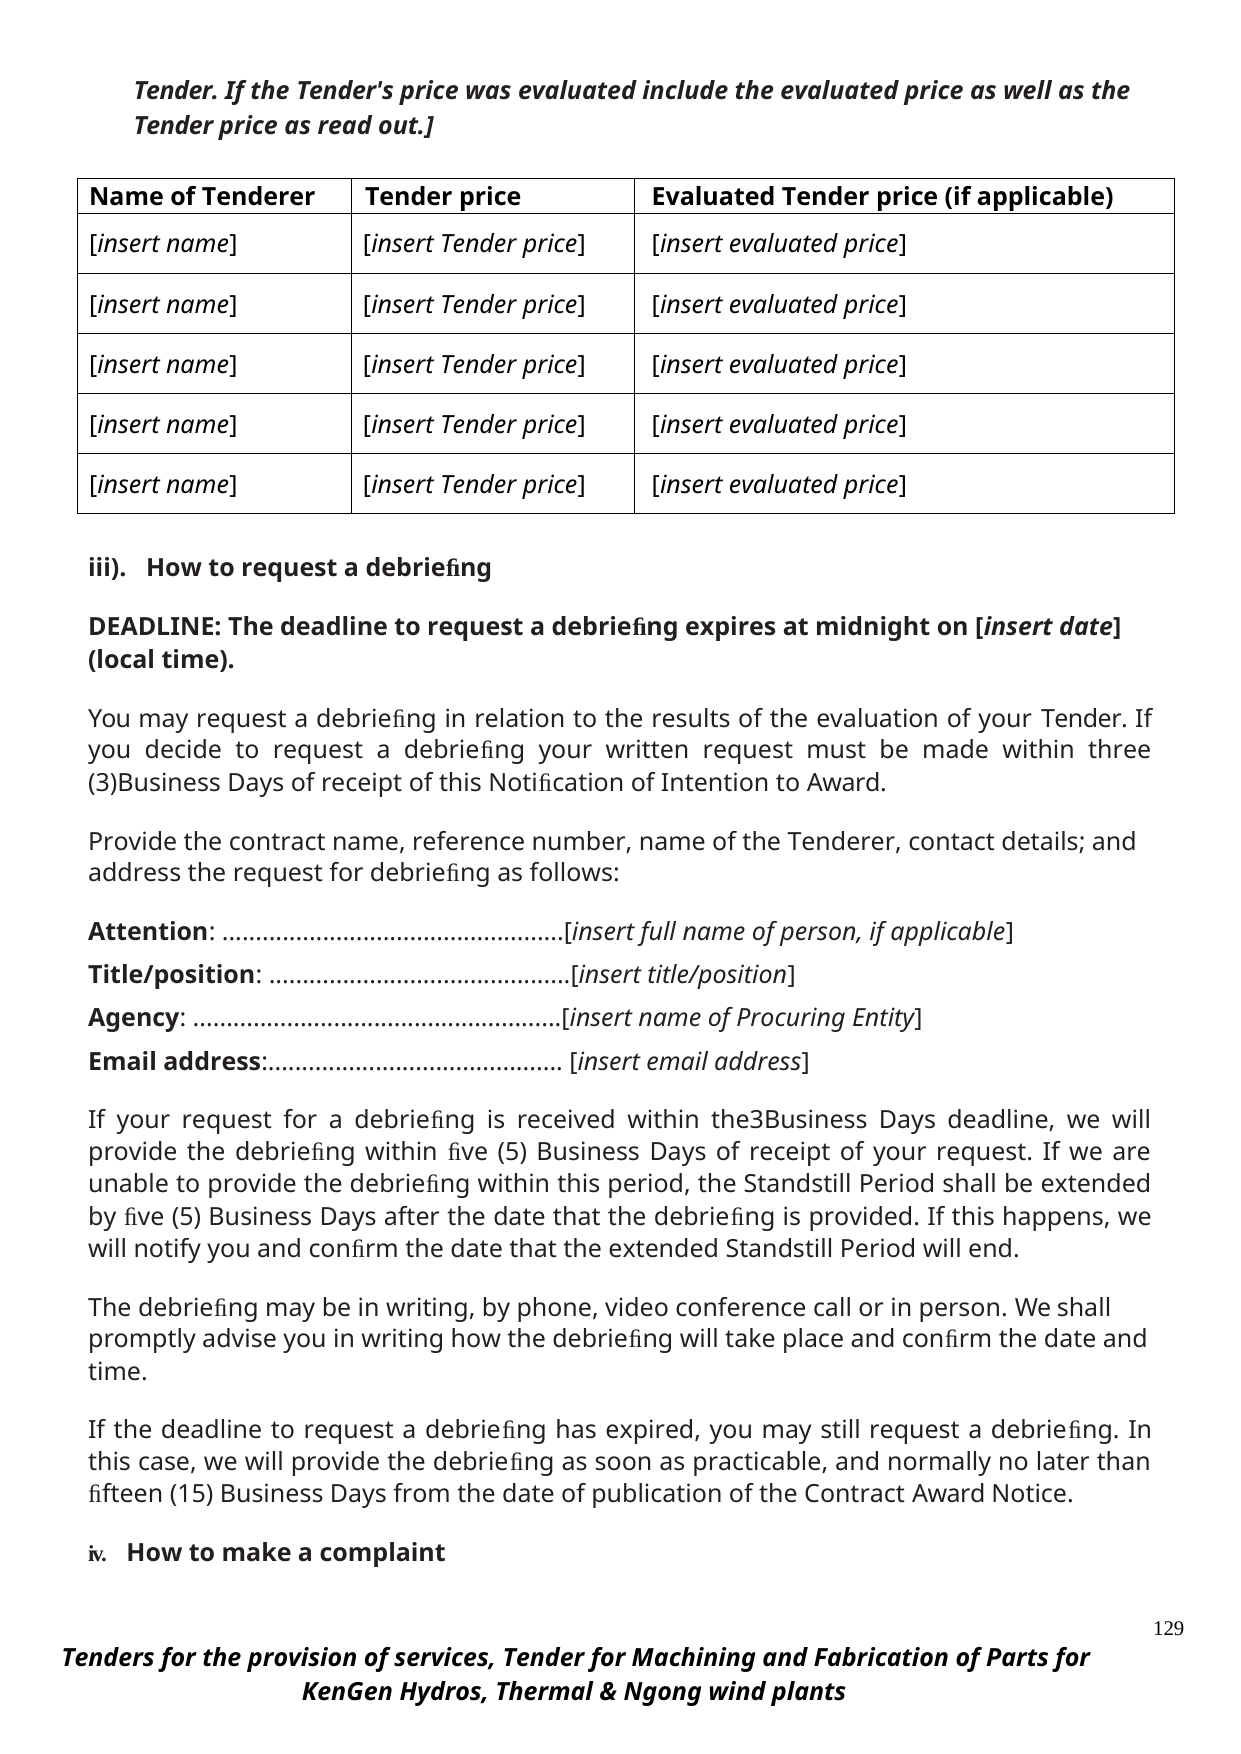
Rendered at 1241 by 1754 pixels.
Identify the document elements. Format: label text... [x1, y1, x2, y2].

text The debrieﬁng may be in writing, by phone, video conference call or in person. We shall promptly advise you in writing how the debrieﬁng will take place and conﬁrm the date and time. [88, 1290, 1153, 1387]
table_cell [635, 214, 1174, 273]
text Provide the contract name, reference number, name of the Tenderer, contact details; and address the request for debrieﬁng as follows: [88, 824, 1152, 889]
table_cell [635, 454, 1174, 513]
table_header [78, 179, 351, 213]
text If your request for a debrieﬁng is received within the3Business Days deadline, we will provide the debrieﬁng within ﬁve (5) Business Days of receipt of your request. If we are unable to provide the debrieﬁng within this period, the Standstill Period shall be extended by ﬁve (5) Business Days after the date that the debrieﬁng is provided. If this happens, we will notify you and conﬁrm the date that the extended Standstill Period will end. [88, 1103, 1152, 1264]
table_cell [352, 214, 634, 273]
text You may request a debrieﬁng in relation to the results of the evaluation of your Tender. If you decide to request a debrieﬁng your written request must be made within three (3)Business Days of receipt of this Notiﬁcation of Intention to Award. [88, 702, 1152, 799]
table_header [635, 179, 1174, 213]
text Email address:............................................ [insert email address] [88, 1043, 1184, 1077]
text Agency: .......................................................[insert name of Procuring Entity] [88, 1000, 1184, 1034]
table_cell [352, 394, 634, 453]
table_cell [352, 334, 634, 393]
text Title/position: .............................................[insert title/position] [88, 957, 1184, 991]
text Attention: ...................................................[insert full name of person, if applicable] [88, 914, 1184, 948]
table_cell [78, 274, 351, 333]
text DEADLINE: The deadline to request a debrieﬁng expires at midnight on [insert date] (local time). [88, 608, 1184, 676]
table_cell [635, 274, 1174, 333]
text If the deadline to request a debrieﬁng has expired, you may still request a debrieﬁng. In this case, we will provide the debrieﬁng as soon as practicable, and normally no later than ﬁfteen (15) Business Days from the date of publication of the Contract Award Notice. [88, 1413, 1152, 1510]
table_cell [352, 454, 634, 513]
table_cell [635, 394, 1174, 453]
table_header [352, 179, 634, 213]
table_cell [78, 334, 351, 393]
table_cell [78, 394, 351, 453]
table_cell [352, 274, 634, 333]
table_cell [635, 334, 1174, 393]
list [89, 73, 1152, 142]
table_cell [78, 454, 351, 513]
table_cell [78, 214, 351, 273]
list How to request a debrieﬁng [88, 550, 1184, 584]
list How to make a complaint [88, 1535, 1184, 1569]
